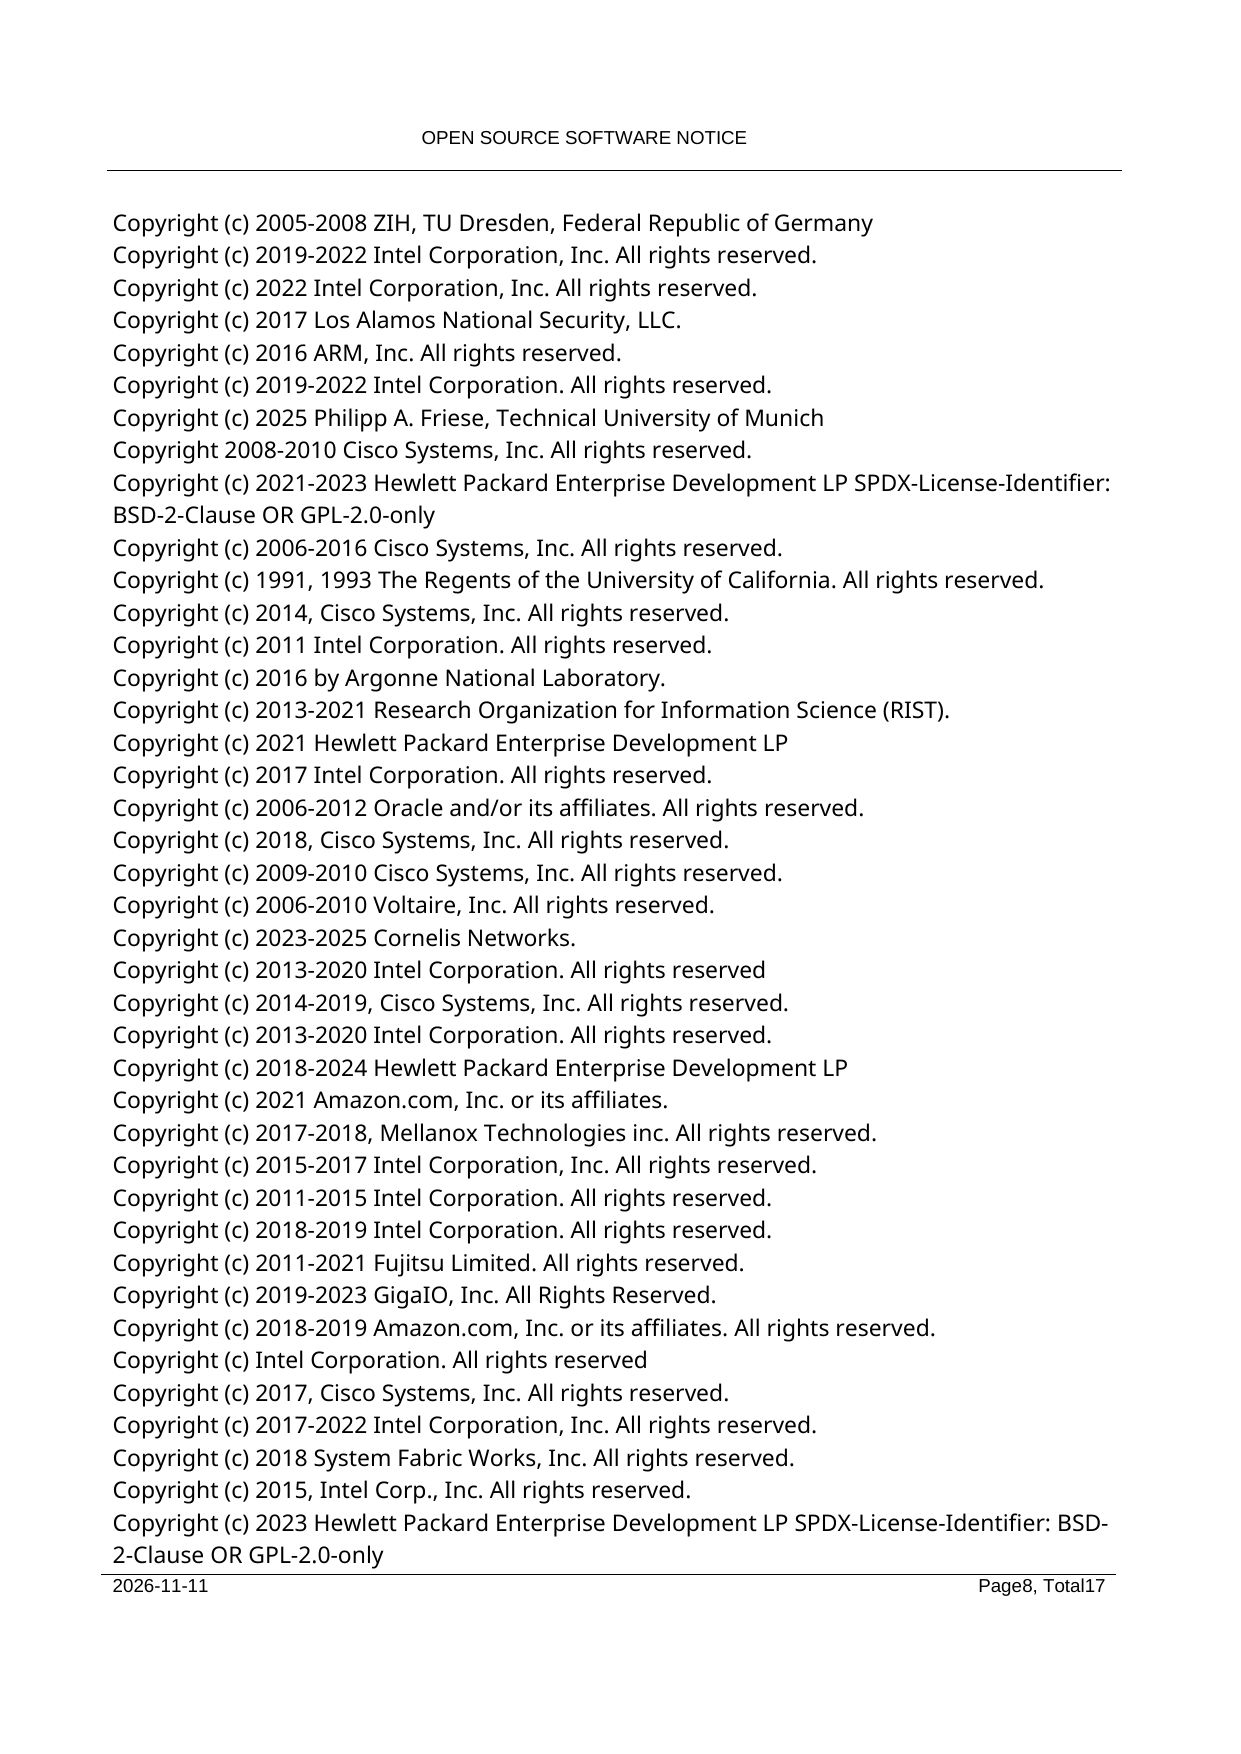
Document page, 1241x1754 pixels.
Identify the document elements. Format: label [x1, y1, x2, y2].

text [112, 206, 1128, 1571]
